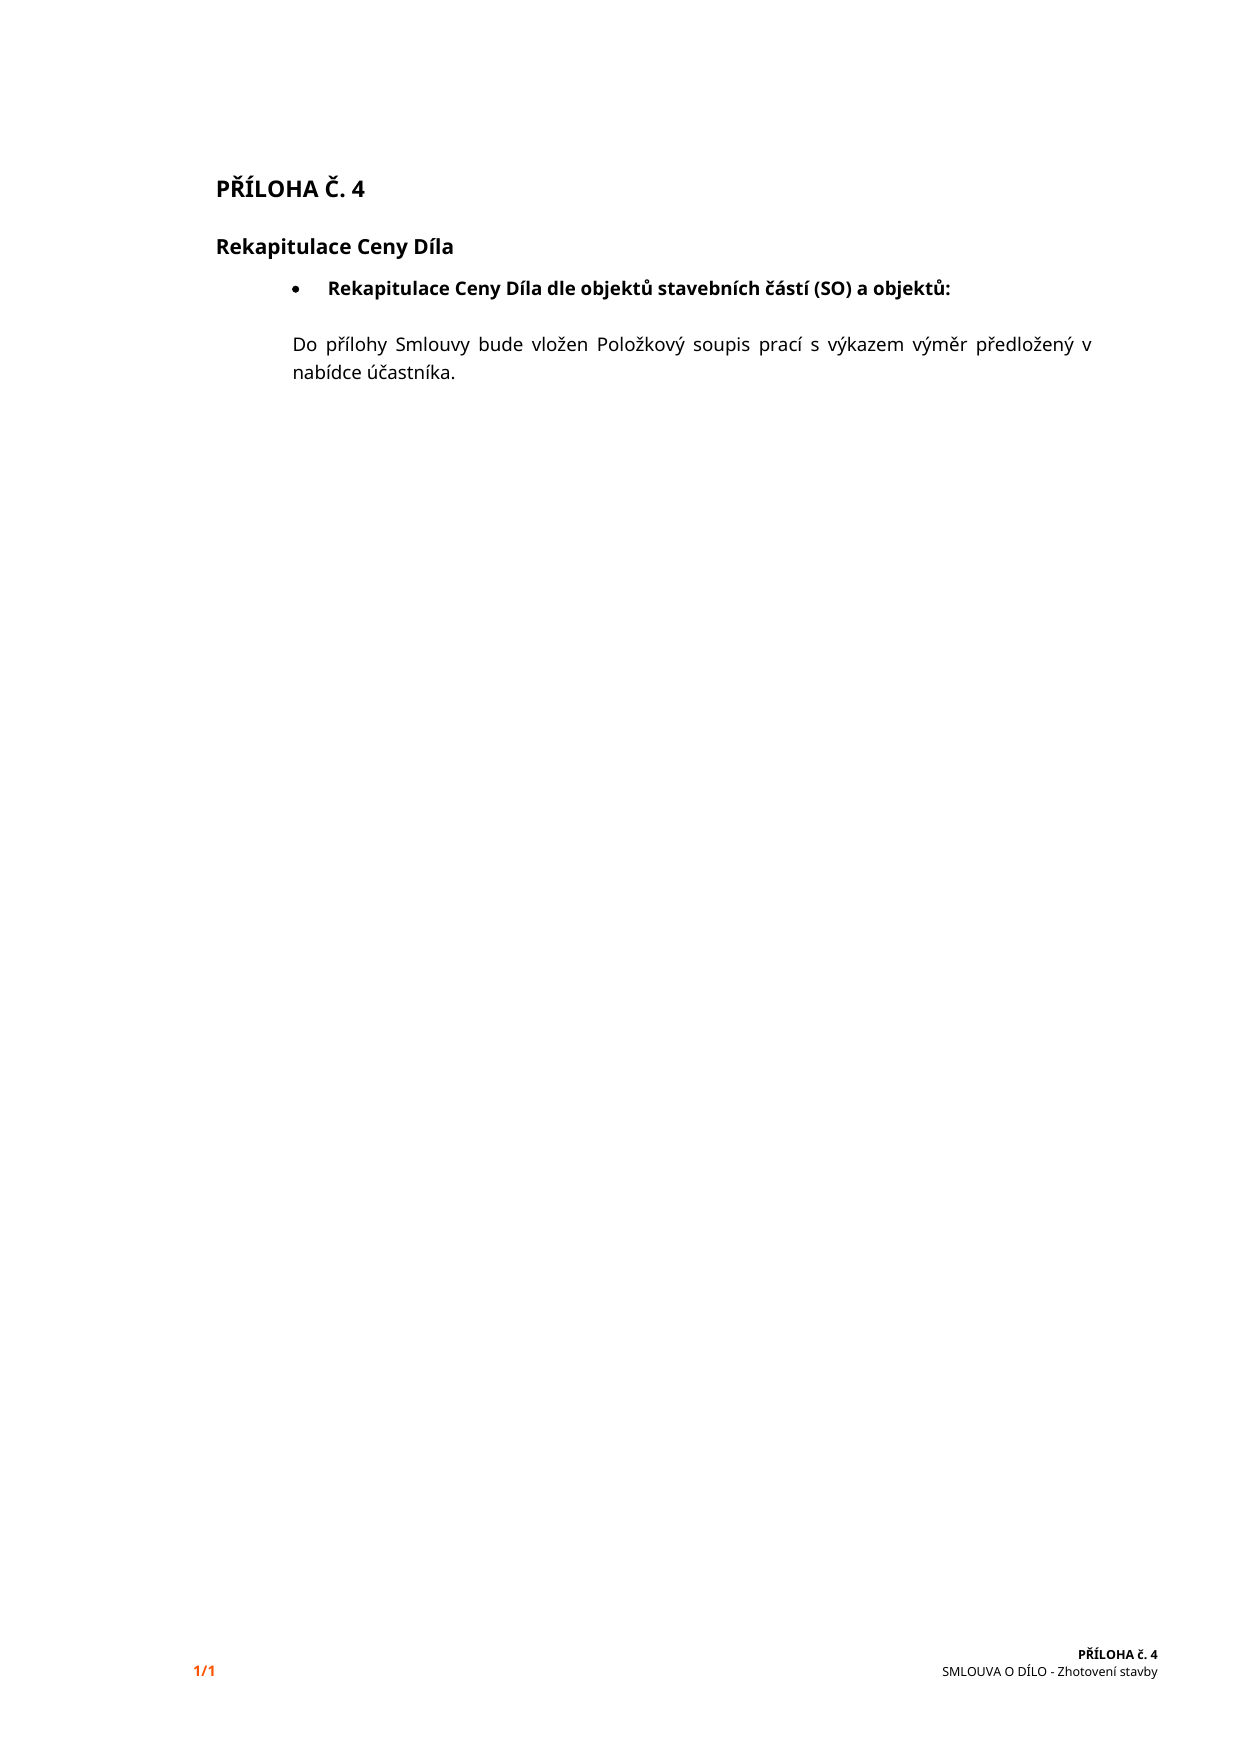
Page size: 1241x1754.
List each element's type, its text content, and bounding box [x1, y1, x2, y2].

text Příloha č. 4 [216, 172, 1093, 204]
text Rekapitulace Ceny Díla dle objektů stavebních částí (SO) a objektů: [292, 276, 1093, 301]
list Do přílohy Smlouvy bude vložen Položkový soupis prací s výkazem výměr předložený v nabídce účastníka. [292, 332, 1093, 385]
text Rekapitulace Ceny Díla [216, 232, 1093, 260]
